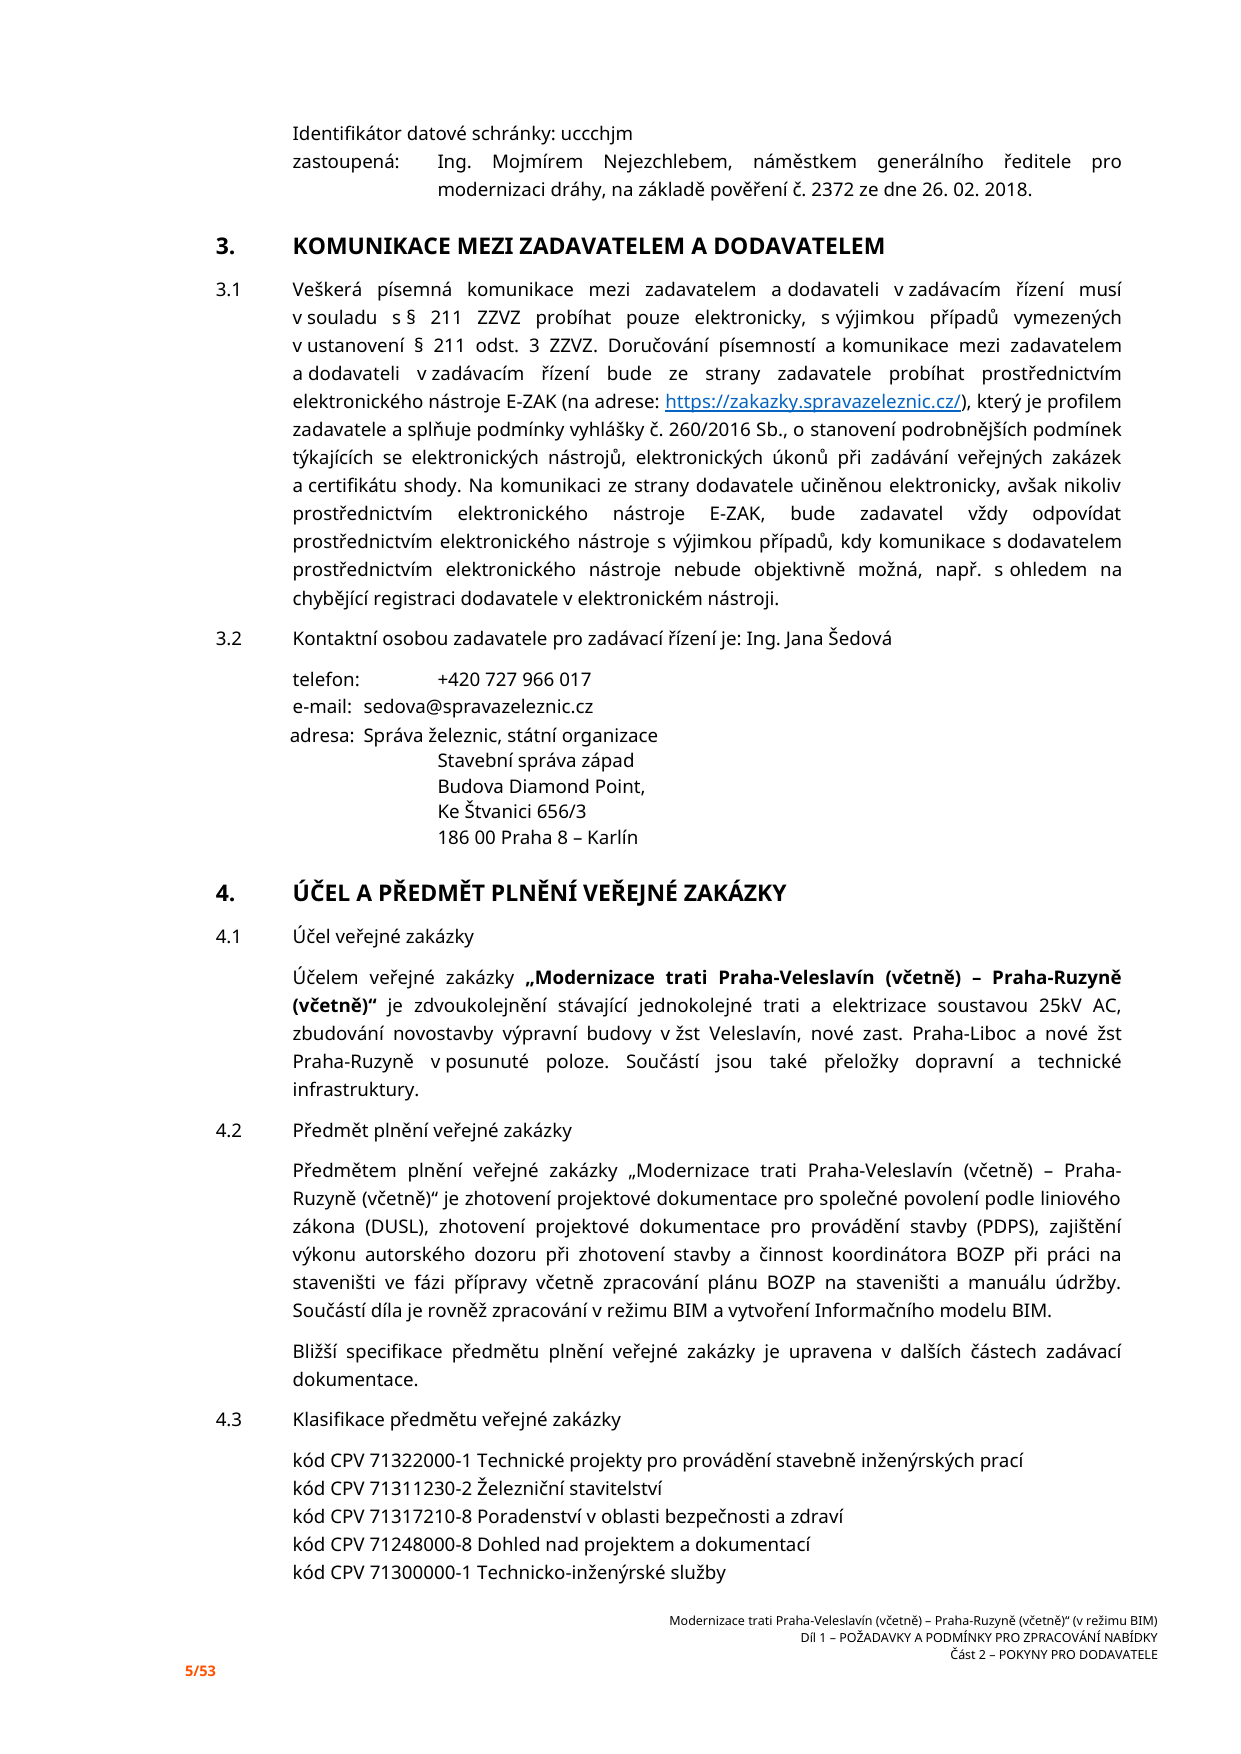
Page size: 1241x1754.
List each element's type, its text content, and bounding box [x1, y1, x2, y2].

list kód CPV 71322000-1 Technické projekty pro provádění stavebně inženýrských prací [292, 1447, 1122, 1473]
text zastoupená: Ing. Mojmírem Nejezchlebem, náměstkem generálního ředitele pro modernizaci dráhy, na základě pověření č. 2372 ze dne 26. 02. 2018. [292, 149, 1122, 202]
list kód CPV 71248000-8 Dohled nad projektem a dokumentací [292, 1531, 1122, 1557]
text Veškerá písemná komunikace mezi zadavatelem a dodavateli v zadávacím řízení musí v souladu s § 211 ZZVZ probíhat pouze elektronicky, s výjimkou případů vymezených v ustanovení § 211 odst. 3 ZZVZ. Doručování písemností a komunikace mezi zadavatelem a dodavateli v zadávacím řízení bude ze strany zadavatele probíhat prostřednictvím elektronického nástroje E-ZAK (na adrese: https://zakazky.spravazeleznic.cz/), který je profilem zadavatele a splňuje podmínky vyhlášky č. 260/2016 Sb., o stanovení podrobnějších podmínek týkajících se elektronických nástrojů, elektronických úkonů při zadávání veřejných zakázek a certifikátu shody. Na komunikaci ze strany dodavatele učiněnou elektronicky, avšak nikoliv prostřednictvím elektronického nástroje E-ZAK, bude zadavatel vždy odpovídat prostřednictvím elektronického nástroje s výjimkou případů, kdy komunikace s dodavatelem prostřednictvím elektronického nástroje nebude objektivně možná, např. s ohledem na chybějící registraci dodavatele v elektronickém nástroji. [216, 277, 1122, 610]
text e-mail: sedova@spravazeleznic.cz [292, 694, 1122, 719]
text Účelem veřejné zakázky „Modernizace trati Praha-Veleslavín (včetně) – Praha-Ruzyně (včetně)“ je zdvoukolejnění stávající jednokolejné trati a elektrizace soustavou 25kV AC, zbudování novostavby výpravní budovy v žst Veleslavín, nové zast. Praha-Liboc a nové žst Praha-Ruzyně v posunuté poloze. Součástí jsou také přeložky dopravní a technické infrastruktury. [292, 964, 1122, 1102]
text Kontaktní osobou zadavatele pro zadávací řízení je: Ing. Jana Šedová [216, 625, 1122, 651]
text Předmět plnění veřejné zakázky [216, 1117, 1122, 1142]
text adresa: Správa železnic, státní organizace [289, 722, 1122, 747]
list 186 00 Praha 8 – Karlín [366, 824, 1122, 849]
text Ke Štvanici 656/3 [437, 798, 1122, 824]
list Bližší specifikace předmětu plnění veřejné zakázky je upravena v dalších částech zadávací dokumentace. [292, 1338, 1122, 1392]
text Klasifikace předmětu veřejné zakázky [216, 1407, 1122, 1432]
text Stavební správa západ [363, 747, 1122, 773]
text Identifikátor datové schránky: uccchjm [292, 121, 1122, 146]
text telefon: +420 727 966 017 [292, 666, 1122, 691]
text ÚČEL a PŘEDMĚT PLNĚNÍ VEŘEJNÉ ZAKÁZKY [216, 877, 1122, 908]
text KOMUNIKACE MEZI ZADAVATELEM a DODAVATELEM [216, 230, 1122, 261]
list kód CPV 71311230-2 Železniční stavitelství [292, 1475, 1122, 1501]
text Budova Diamond Point, [437, 773, 1122, 798]
list kód CPV 71317210-8 Poradenství v oblasti bezpečnosti a zdraví [292, 1503, 1122, 1529]
list kód CPV 71300000-1 Technicko-inženýrské služby [292, 1559, 1122, 1585]
text Účel veřejné zakázky [216, 924, 1122, 949]
list Předmětem plnění veřejné zakázky „Modernizace trati Praha-Veleslavín (včetně) – Praha-Ruzyně (včetně)“ je zhotovení projektové dokumentace pro společné povolení podle liniového zákona (DUSL), zhotovení projektové dokumentace pro provádění stavby (PDPS), zajištění výkonu autorského dozoru při zhotovení stavby a činnost koordinátora BOZP při práci na staveništi ve fázi přípravy včetně zpracování plánu BOZP na staveništi a manuálu údržby. Součástí díla je rovněž zpracování v režimu BIM a vytvoření Informačního modelu BIM. [292, 1157, 1122, 1323]
